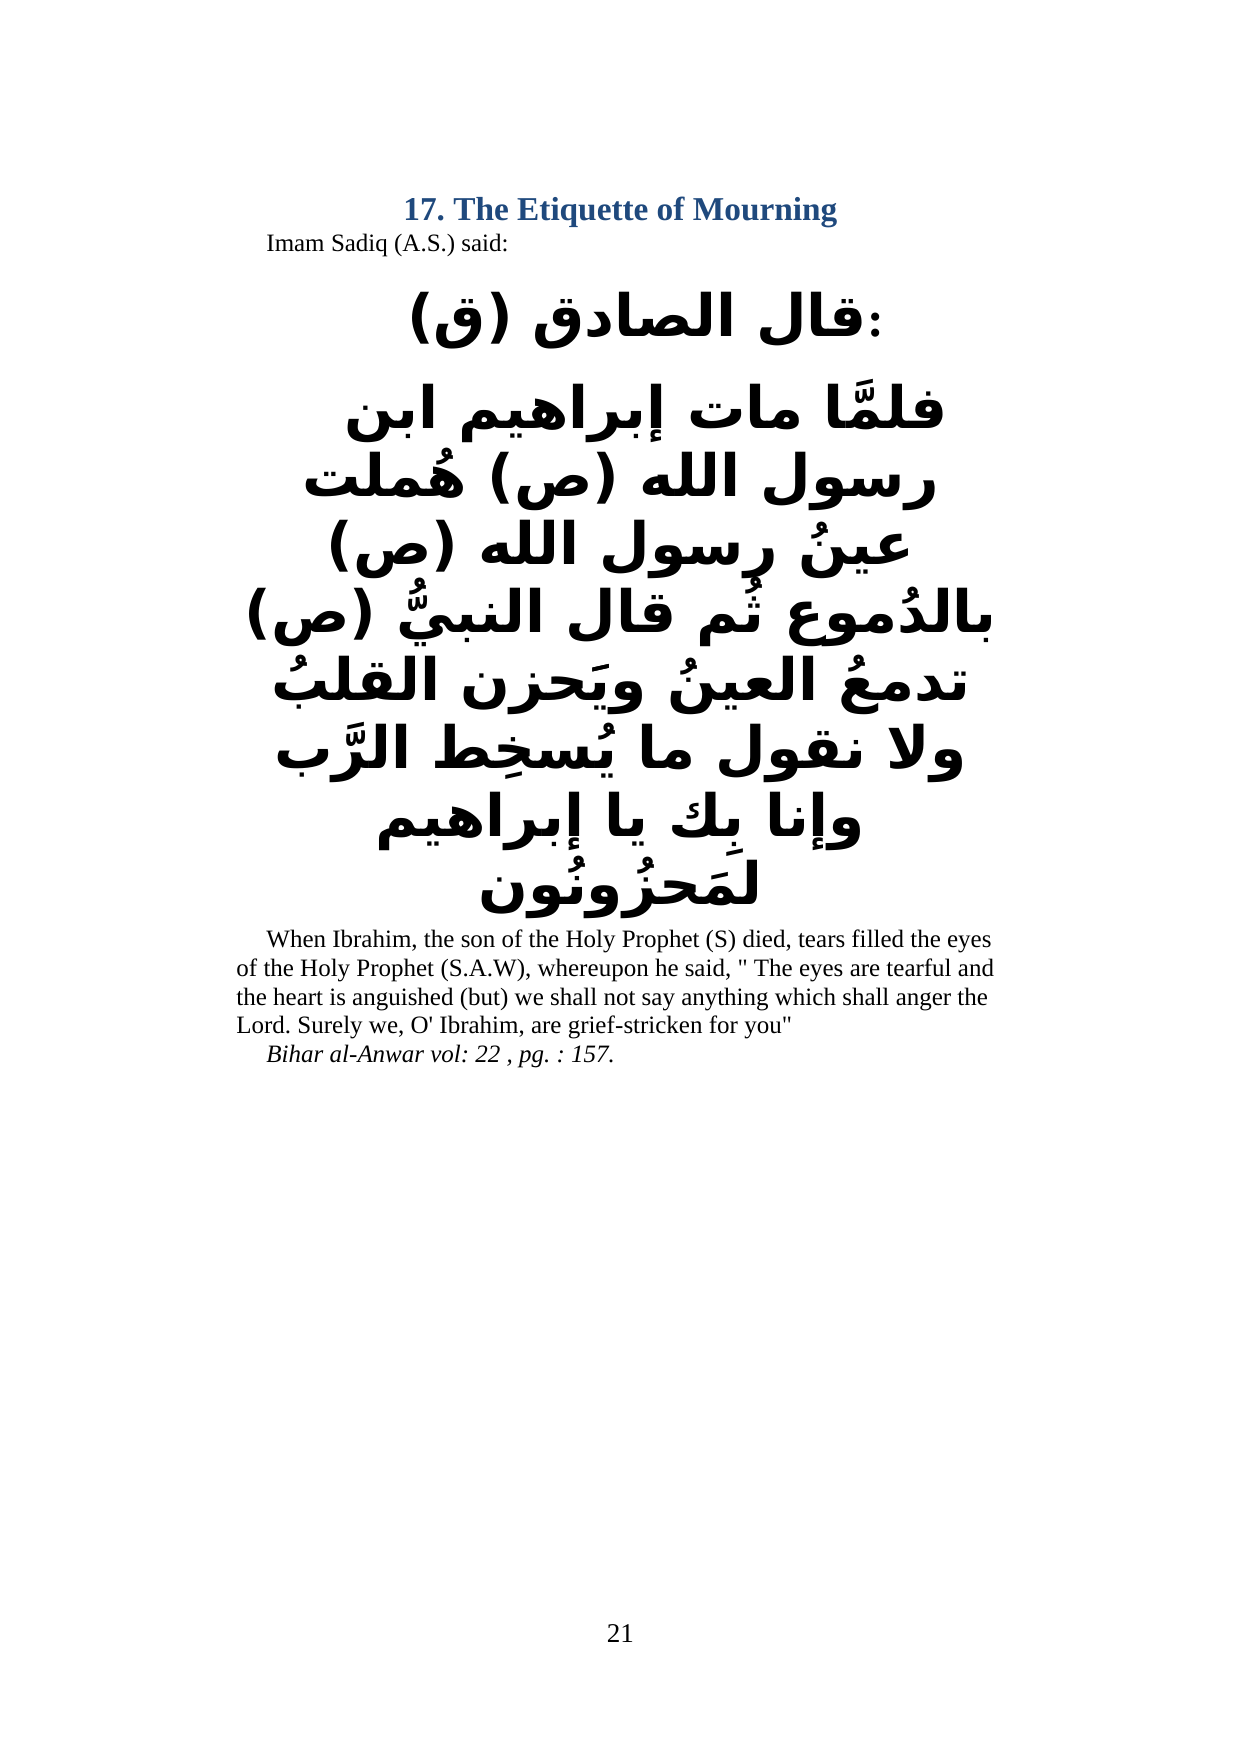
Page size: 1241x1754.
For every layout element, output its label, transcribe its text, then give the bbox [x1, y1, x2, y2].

text Imam Sadiq (A.S.) said: [236, 228, 1004, 257]
text Bihar al-Anwar vol: 22 , pg. : 157. [236, 1039, 1004, 1068]
text قال الصادق (ق): [236, 282, 1004, 350]
text When Ibrahim, the son of the Holy Prophet (S) died, tears filled the eyes of the Holy Prophet (S.A.W), whereupon he said, " The eyes are tearful and the heart is anguished (but) we shall not say anything which shall anger the Lord. Surely we, O' Ibrahim, are grief-stricken for you" [236, 924, 1004, 1039]
subtitle 17. The Etiquette of Mourning [236, 190, 1004, 228]
text فلمَّا مات إبراهيم ابن رسول الله (ص) هُملت عينُ رسول الله (ص) بالدُموع ثُم قال النبيُّ (ص) تدمعُ العينُ ويََحزن القلبُ ولا نقول ما يُسخِط الرَّب وإنا بِك يا إبراهيم لمَحزُونُون [236, 375, 1004, 918]
